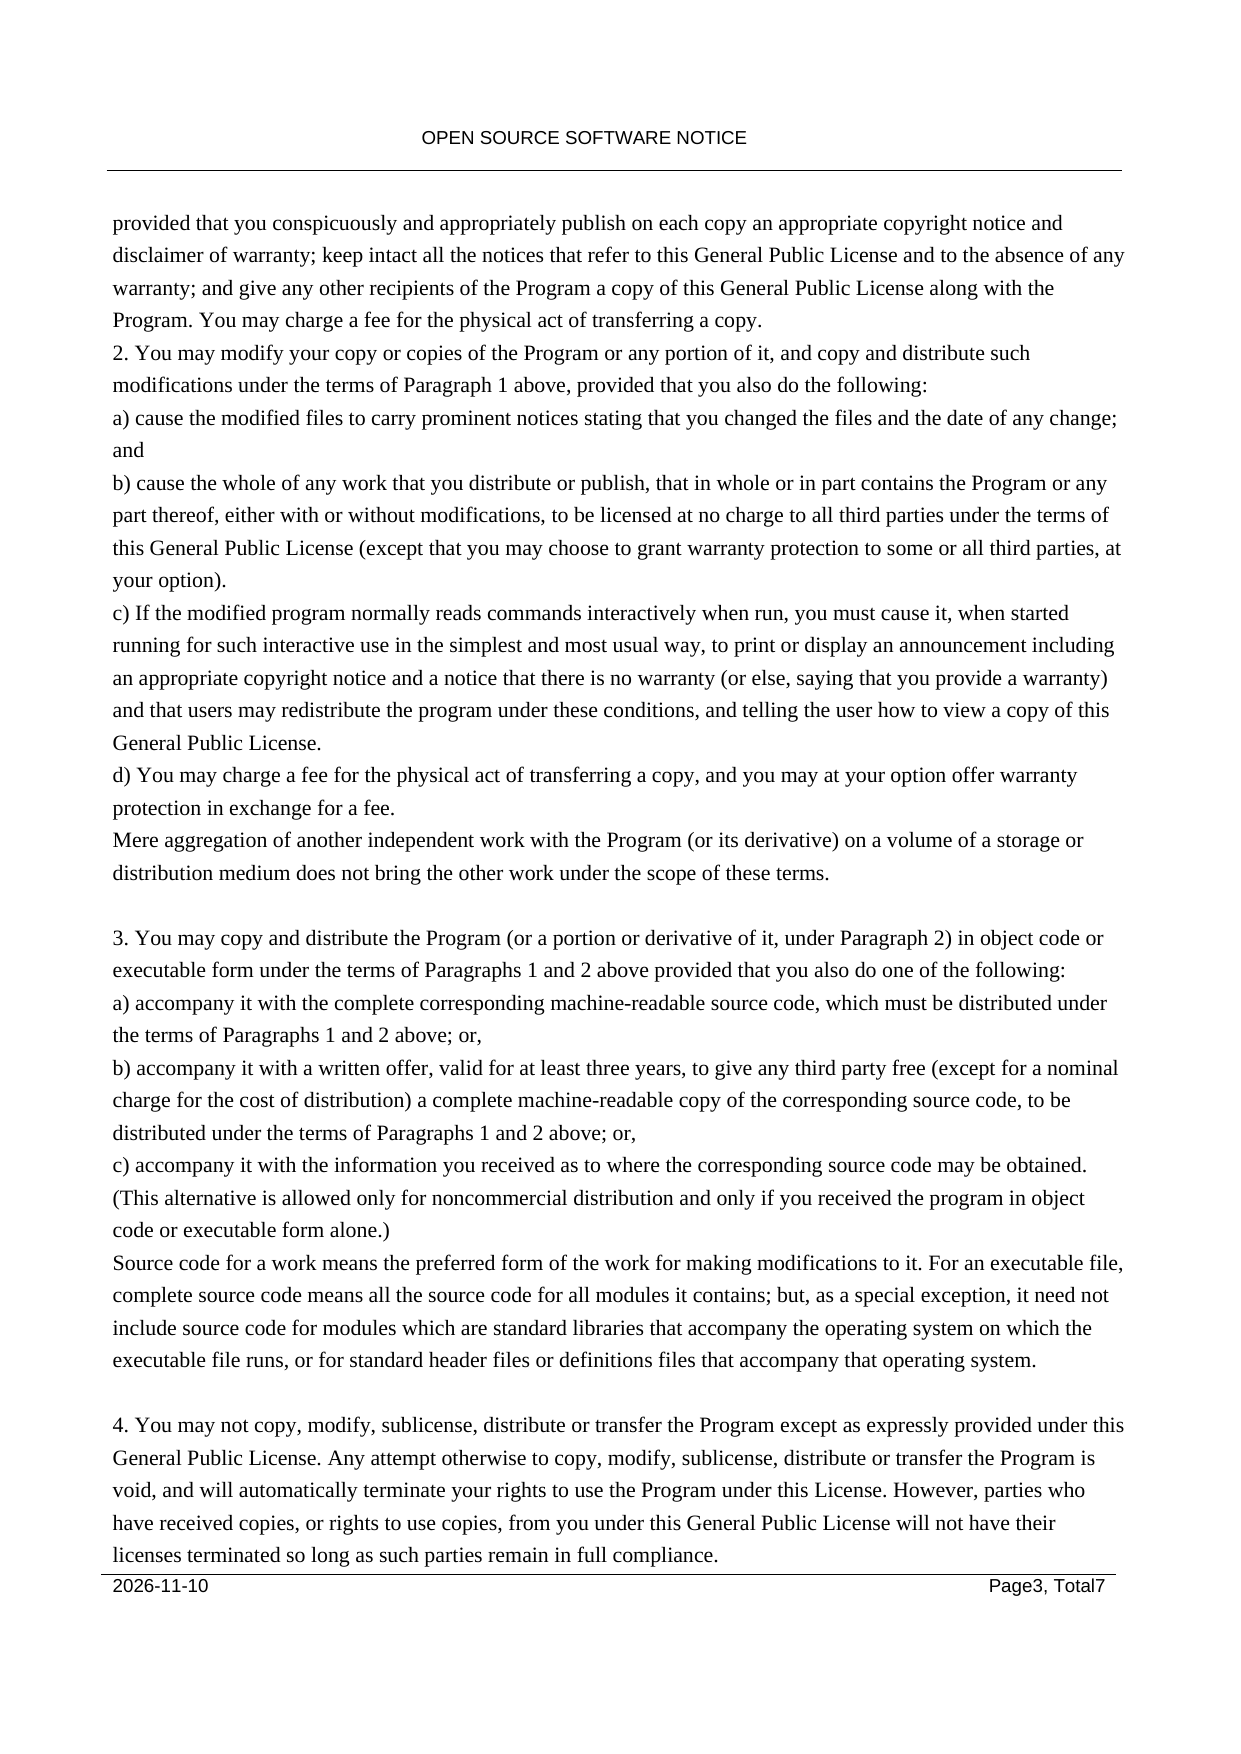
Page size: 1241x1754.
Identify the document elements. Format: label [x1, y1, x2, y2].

text [112, 206, 1128, 1571]
